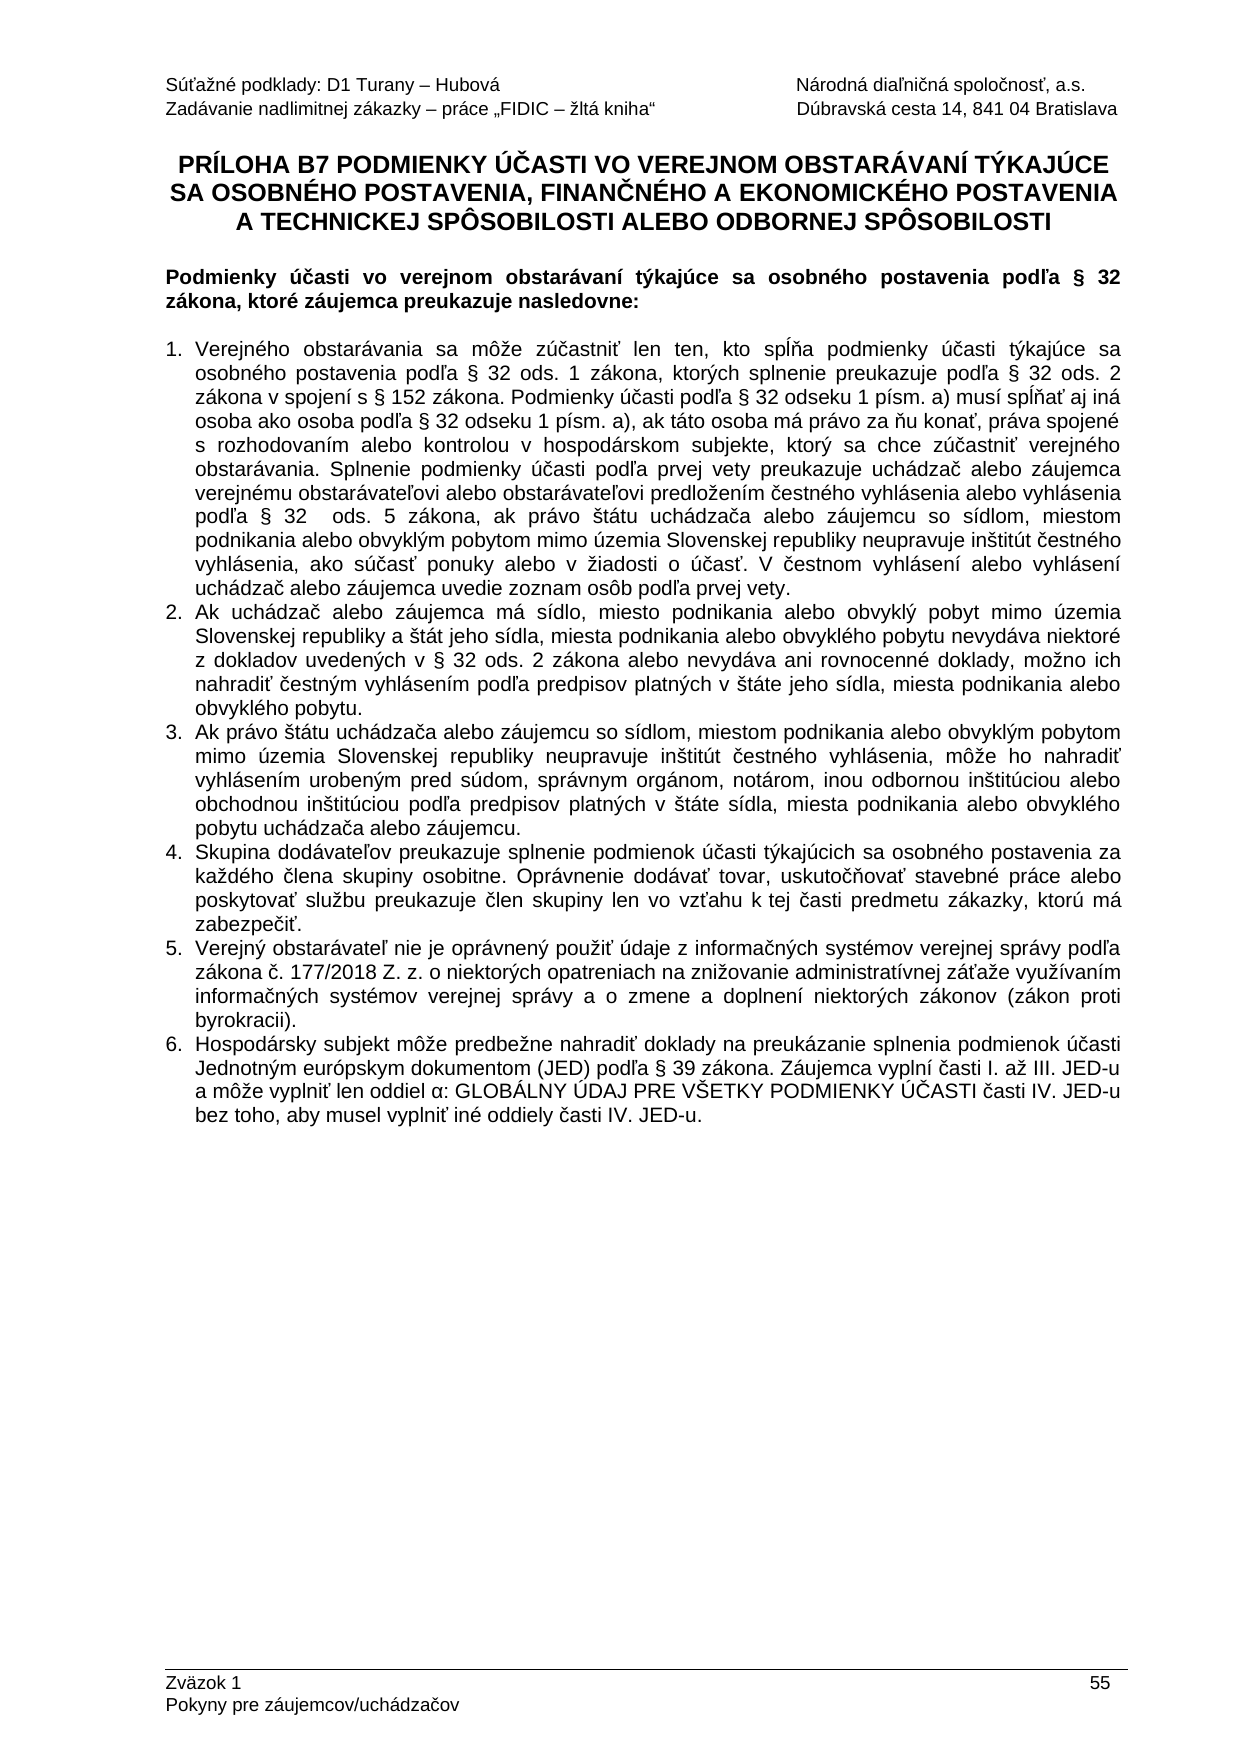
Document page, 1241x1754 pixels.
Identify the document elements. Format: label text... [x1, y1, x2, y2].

text Podmienky účasti vo verejnom obstarávaní týkajúce sa osobného postavenia podľa § 32 zákona, ktoré záujemca preukazuje nasledovne: [165, 265, 1122, 313]
text 6. Hospodársky subjekt môže predbežne nahradiť doklady na preukázanie splnenia podmienok účasti Jednotným európskym dokumentom (JED) podľa § 39 zákona. Záujemca vyplní časti I. až III. JED-u a môže vyplniť len oddiel α: GLOBÁLNY ÚDAJ PRE VŠETKY PODMIENKY ÚČASTI časti IV. JED-u bez toho, aby musel vyplniť iné oddiely časti IV. JED-u. [165, 1031, 1122, 1127]
list Ak uchádzač alebo záujemca má sídlo, miesto podnikania alebo obvyklý pobyt mimo územia Slovenskej republiky a štát jeho sídla, miesta podnikania alebo obvyklého pobytu nevydáva niektoré z dokladov uvedených v § 32 ods. 2 zákona alebo nevydáva ani rovnocenné doklady, možno ich nahradiť čestným vyhlásením podľa predpisov platných v štáte jeho sídla, miesta podnikania alebo obvyklého pobytu. [165, 600, 1122, 720]
list Skupina dodávateľov preukazuje splnenie podmienok účasti týkajúcich sa osobného postavenia za každého člena skupiny osobitne. Oprávnenie dodávať tovar, uskutočňovať stavebné práce alebo poskytovať službu preukazuje člen skupiny len vo vzťahu k tej časti predmetu zákazky, ktorú má zabezpečiť. [165, 840, 1122, 936]
list Ak právo štátu uchádzača alebo záujemcu so sídlom, miestom podnikania alebo obvyklým pobytom mimo územia Slovenskej republiky neupravuje inštitút čestného vyhlásenia, môže ho nahradiť vyhlásením urobeným pred súdom, správnym orgánom, notárom, inou odbornou inštitúciou alebo obchodnou inštitúciou podľa predpisov platných v štáte sídla, miesta podnikania alebo obvyklého pobytu uchádzača alebo záujemcu. [165, 720, 1122, 840]
list Verejného obstarávania sa môže zúčastniť len ten, kto spĺňa podmienky účasti týkajúce sa osobného postavenia podľa § 32 ods. 1 zákona, ktorých splnenie preukazuje podľa § 32 ods. 2 zákona v spojení s § 152 zákona. Podmienky účasti podľa § 32 odseku 1 písm. a) musí spĺňať aj iná osoba ako osoba podľa § 32 odseku 1 písm. a), ak táto osoba má právo za ňu konať, práva spojené s rozhodovaním alebo kontrolou v hospodárskom subjekte, ktorý sa chce zúčastniť verejného obstarávania. Splnenie podmienky účasti podľa prvej vety preukazuje uchádzač alebo záujemca verejnému obstarávateľovi alebo obstarávateľovi predložením čestného vyhlásenia alebo vyhlásenia podľa § 32 ods. 5 zákona, ak právo štátu uchádzača alebo záujemcu so sídlom, miestom podnikania alebo obvyklým pobytom mimo územia Slovenskej republiky neupravuje inštitút čestného vyhlásenia, ako súčasť ponuky alebo v žiadosti o účasť. V čestnom vyhlásení alebo vyhlásení uchádzač alebo záujemca uvedie zoznam osôb podľa prvej vety. [165, 337, 1122, 600]
list Verejný obstarávateľ nie je oprávnený použiť údaje z informačných systémov verejnej správy podľa zákona č. 177/2018 Z. z. o niektorých opatreniach na znižovanie administratívnej záťaže využívaním informačných systémov verejnej správy a o zmene a doplnení niektorých zákonov (zákon proti byrokracii). [165, 936, 1122, 1031]
text Príloha B7 Podmienky účasti VO VEREJNOM OBSTARÁVANÍ týkajúce sa osobného postavenia, finančného a ekonomického postavenia A technickej spôsobilosti alebo odbornej spôsobilosti [165, 150, 1122, 236]
